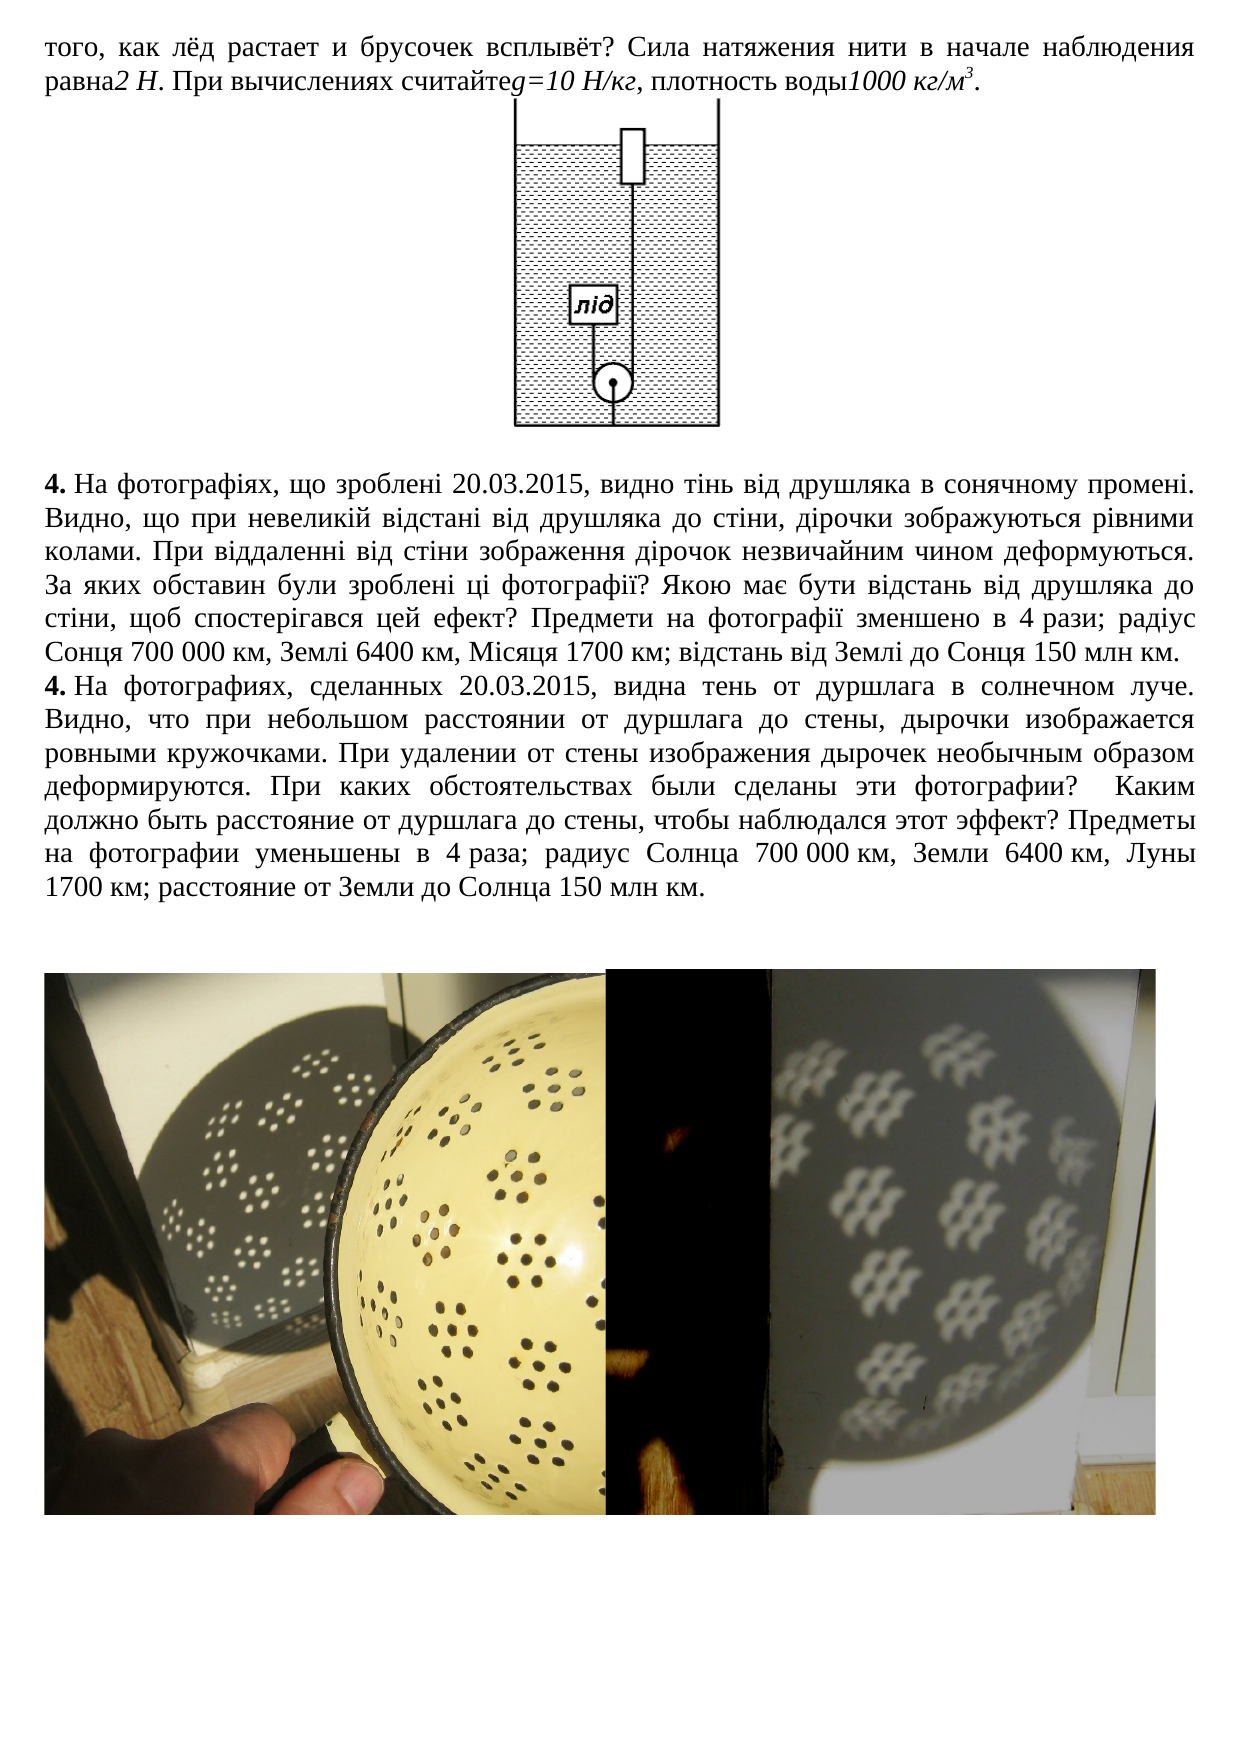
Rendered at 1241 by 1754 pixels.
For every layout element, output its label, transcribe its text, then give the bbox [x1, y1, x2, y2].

text 4. На фотографіях, що зроблені 20.03.2015, видно тінь від друшляка в сонячному промені. Видно, що при невеликій відстані від друшляка до стіни, дірочки зображуються рівними колами. При віддаленні від стіни зображення дірочок незвичайним чином деформуються. За яких обставин були зроблені ці фотографії? Якою має бути відстань від друшляка до стіни, щоб спостерігався цей ефект? Предмети на фотографії зменшено в 4 рази; радіус Сонця 700 000 км, Землі 6400 км, Місяця 1700 км; відстань від Землі до Сонця 150 млн км. [44, 466, 1196, 668]
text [44, 29, 1196, 97]
picture [44, 973, 605, 1515]
text 4. На фотографиях, сделанных 20.03.2015, видна тень от дуршлага в солнечном луче. Видно, что при небольшом расстоянии от дуршлага до стены, дырочки изображается ровными кружочками. При удалении от стены изображения дырочек необычным образом деформируются. При каких обстоятельствах были сделаны эти фотографии? Каким должно быть расстояние от дуршлага до стены, чтобы наблюдался этот эффект? Предметы на фотографии уменьшены в 4 раза; радиус Солнца 700 000 км, Земли 6400 км, Луны 1700 км; расстояние от Земли до Солнца 150 млн км. [44, 668, 1196, 902]
picture [513, 96, 728, 433]
